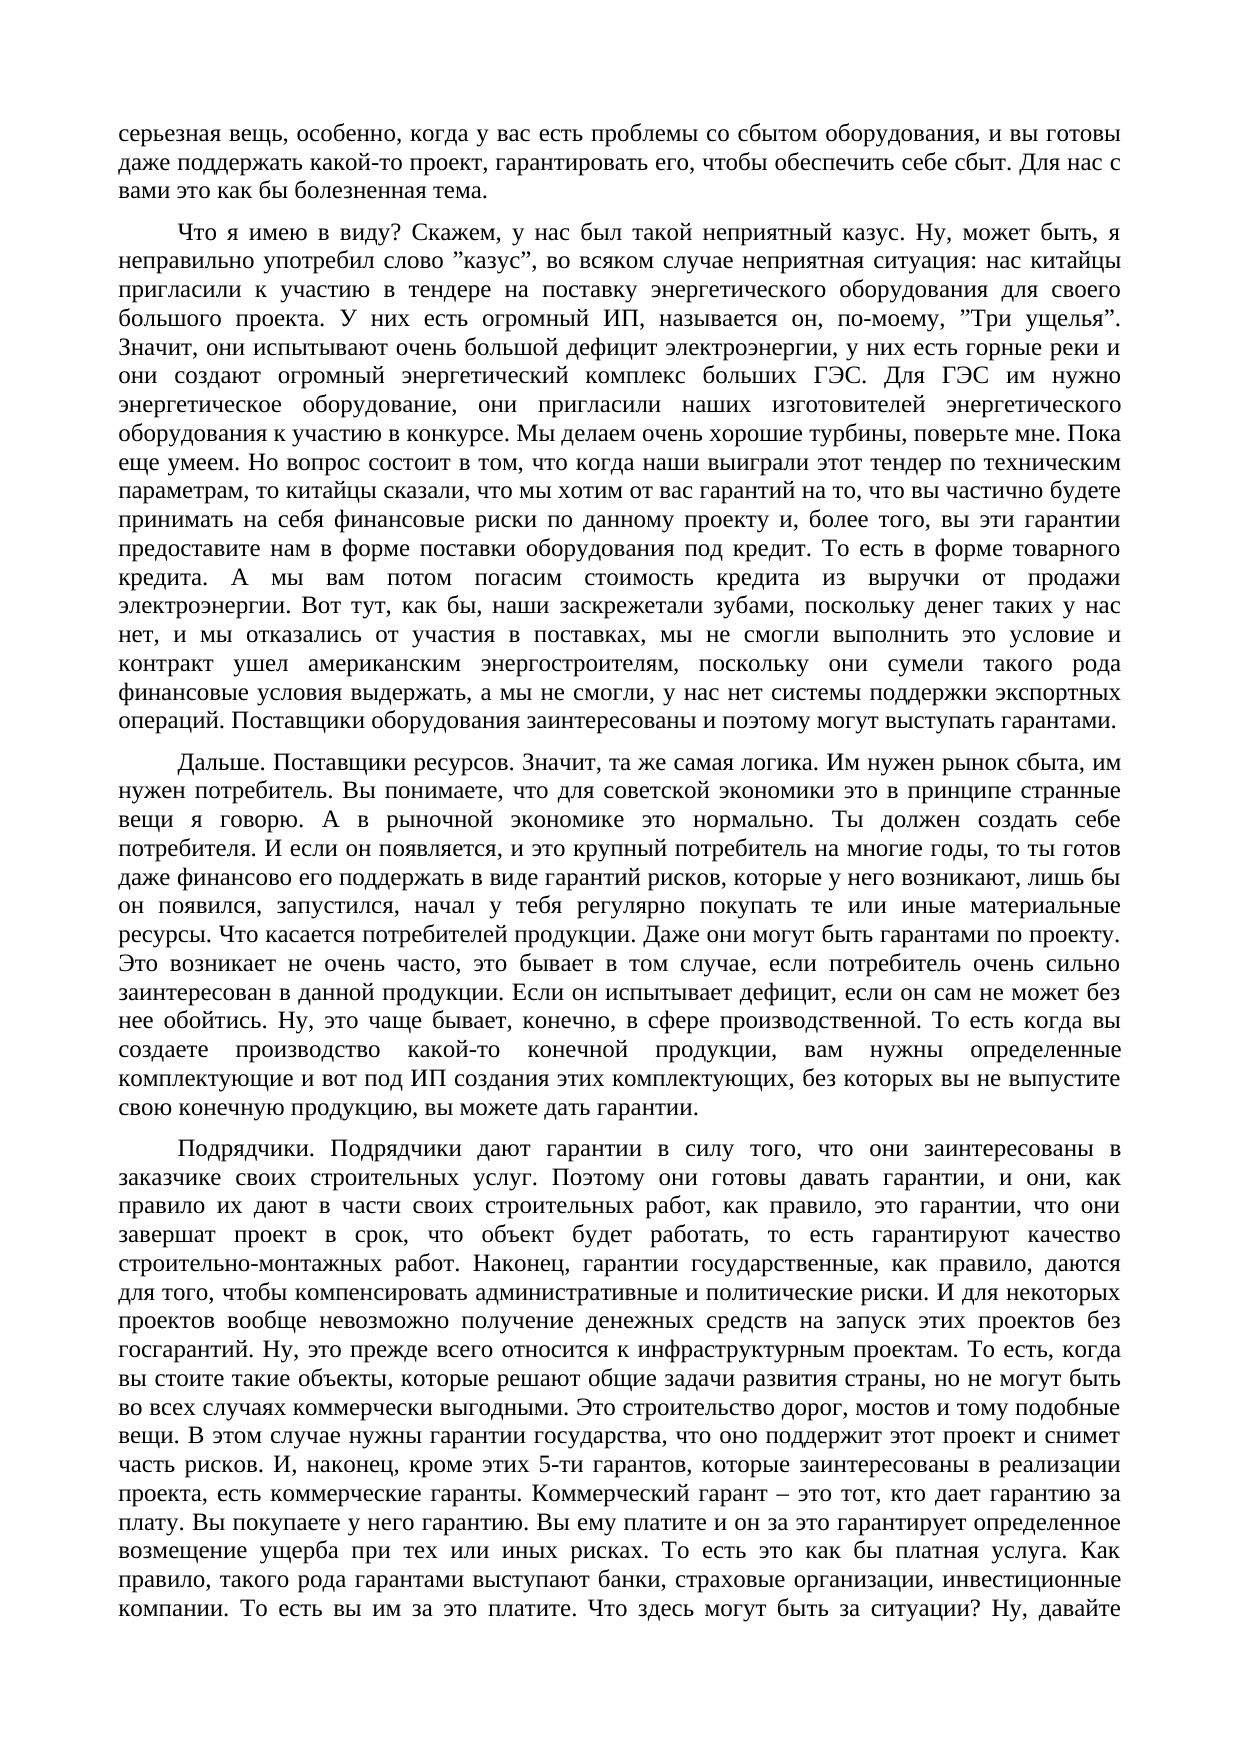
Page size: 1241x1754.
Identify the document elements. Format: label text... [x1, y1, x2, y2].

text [118, 1133, 1122, 1622]
text Дальше. Поставщики ресурсов. Значит, та же самая логика. Им нужен рынок сбыта, им нужен потребитель. Вы понимаете, что для советской экономики это в принципе странные вещи я говорю. А в рыночной экономике это нормально. Ты должен создать себе потребителя. И если он появляется, и это крупный потребитель на многие годы, то ты готов даже финансово его поддержать в виде гарантий рисков, которые у него возникают, лишь бы он появился, запустился, начал у тебя регулярно покупать те или иные материальные ресурсы. Что касается потребителей продукции. Даже они могут быть гарантами по проекту. Это возникает не очень часто, это бывает в том случае, если потребитель очень сильно заинтересован в данной продукции. Если он испытывает дефицит, если он сам не может без нее обойтись. Ну, это чаще бывает, конечно, в сфере производственной. То есть когда вы создаете производство какой-то конечной продукции, вам нужны определенные комплектующие и вот под ИП создания этих комплектующих, без которых вы не выпустите свою конечную продукцию, вы можете дать гарантии. [118, 747, 1122, 1121]
text Что я имею в виду? Скажем, у нас был такой неприятный казус. Ну, может быть, я неправильно употребил слово ”казус”, во всяком случае неприятная ситуация: нас китайцы пригласили к участию в тендере на поставку энергетического оборудования для своего большого проекта. У них есть огромный ИП, называется он, по-моему, ”Три ущелья”. Значит, они испытывают очень большой дефицит электроэнергии, у них есть горные реки и они создают огромный энергетический комплекс больших ГЭС. Для ГЭС им нужно энергетическое оборудование, они пригласили наших изготовителей энергетического оборудования к участию в конкурсе. Мы делаем очень хорошие турбины, поверьте мне. Пока еще умеем. Но вопрос состоит в том, что когда наши выиграли этот тендер по техническим параметрам, то китайцы сказали, что мы хотим от вас гарантий на то, что вы частично будете принимать на себя финансовые риски по данному проекту и, более того, вы эти гарантии предоставите нам в форме поставки оборудования под кредит. То есть в форме товарного кредита. А мы вам потом погасим стоимость кредита из выручки от продажи электроэнергии. Вот тут, как бы, наши заскрежетали зубами, поскольку денег таких у нас нет, и мы отказались от участия в поставках, мы не смогли выполнить это условие и контракт ушел американским энергостроителям, поскольку они сумели такого рода финансовые условия выдержать, а мы не смогли, у нас нет системы поддержки экспортных операций. Поставщики оборудования заинтересованы и поэтому могут выступать гарантами. [118, 217, 1122, 734]
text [118, 118, 1122, 204]
